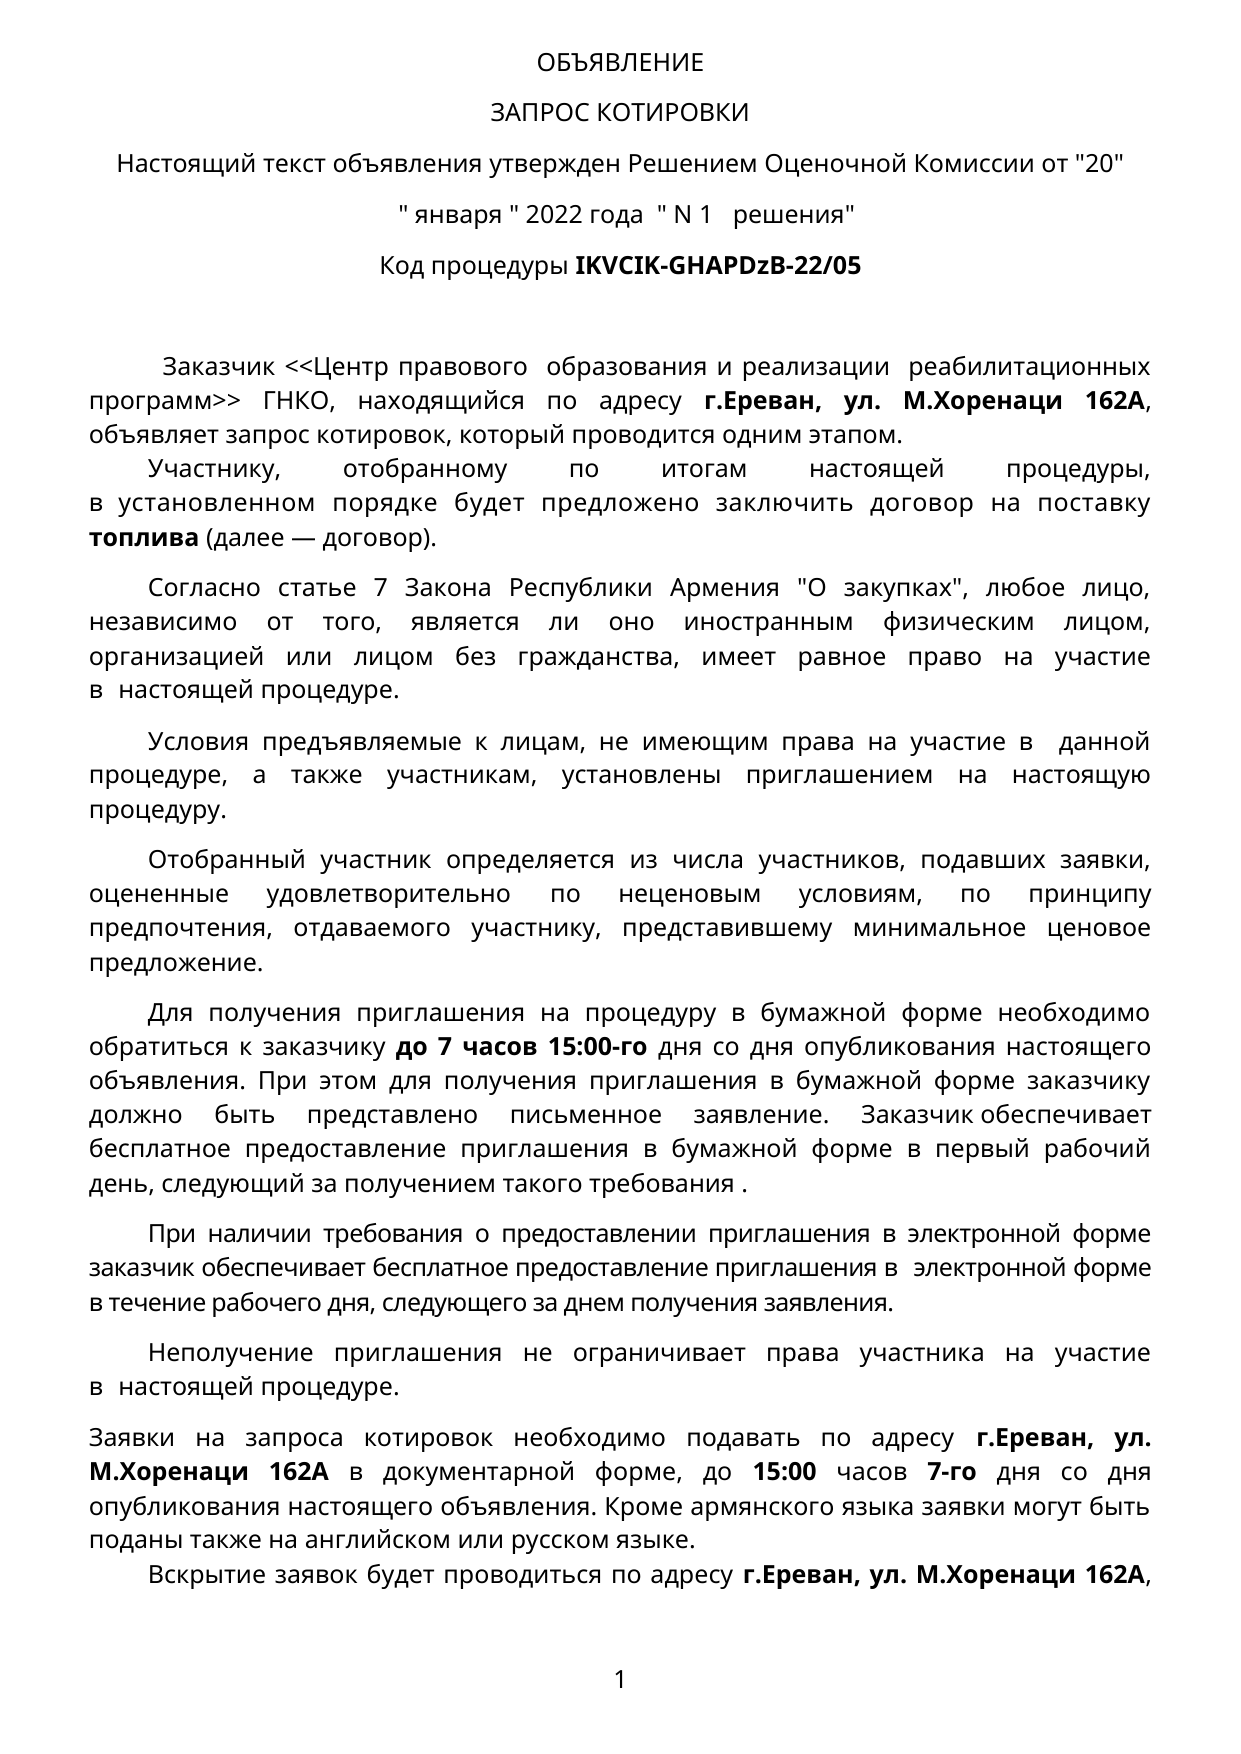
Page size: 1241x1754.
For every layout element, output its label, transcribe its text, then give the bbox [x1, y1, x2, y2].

text Заказчик <<Центр правового образования и реализации реабилитационных программ>> ГНКО, находящийся по адресу г.Ереван, ул. М.Хоренаци 162А, объявляет запрос котировок, который проводится одним этапом. [89, 349, 1152, 451]
text Условия предъявляемые к лицам, не имеющим права на участие в данной процедуре, а также участникам, установлены приглашением на настоящую процедуру. [89, 723, 1152, 825]
text ОБЪЯВЛЕНИЕ [89, 44, 1152, 78]
text Для получения приглашения на процедуру в бумажной форме необходимо обратиться к заказчику до 7 часов 15:00-го дня со дня опубликования настоящего объявления. При этом для получения приглашения в бумажной форме заказчику должно быть представлено письменное заявление. Заказчик обеспечивает бесплатное предоставление приглашения в бумажной форме в первый рабочий день, следующий за получением такого требования . [89, 995, 1152, 1199]
text Согласно статье 7 Закона Республики Армения "О закупках", любое лицо, независимо от того, является ли оно иностранным физическим лицом, организацией или лицом без гражданства, имеет равное право на участие в настоящей процедуре. [89, 570, 1152, 706]
text Код процедуры IKVCIK-GHAPDzB-22/05 [89, 247, 1152, 281]
text Отобранный участник определяется из числа участников, подавших заявки, оцененные удовлетворительно по неценовым условиям, по принципу предпочтения, отдаваемого участнику, представившему минимальное ценовое предложение. [89, 842, 1152, 978]
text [89, 1556, 1152, 1590]
text ЗАПРОС КОТИРОВКИ [89, 95, 1152, 129]
text Участнику, отобранному по итогам настоящей процедуры, в установленном порядке будет предложено заключить договор на поставку топлива (далее — договор). [89, 451, 1152, 553]
text " января " 2022 года " N 1 решения" [89, 197, 1152, 231]
text Заявки на запроса котировок необходимо подавать по адресу г.Ереван, ул. М.Хоренаци 162А в документарной форме, до 15:00 часов 7-го дня со дня опубликования настоящего объявления. Кроме армянского языка заявки могут быть поданы также на английском или русском языке. [89, 1420, 1152, 1556]
text При наличии требования о предоставлении приглашения в электронной форме заказчик обеспечивает бесплатное предоставление приглашения в электронной форме в течение рабочего дня, следующего за днем получения заявления. [89, 1216, 1152, 1318]
text Неполучение приглашения не ограничивает права участника на участие в настоящей процедуре. [89, 1335, 1152, 1403]
text Настоящий текст объявления утвержден Решением Оценочной Комиссии от "20" [89, 146, 1152, 180]
